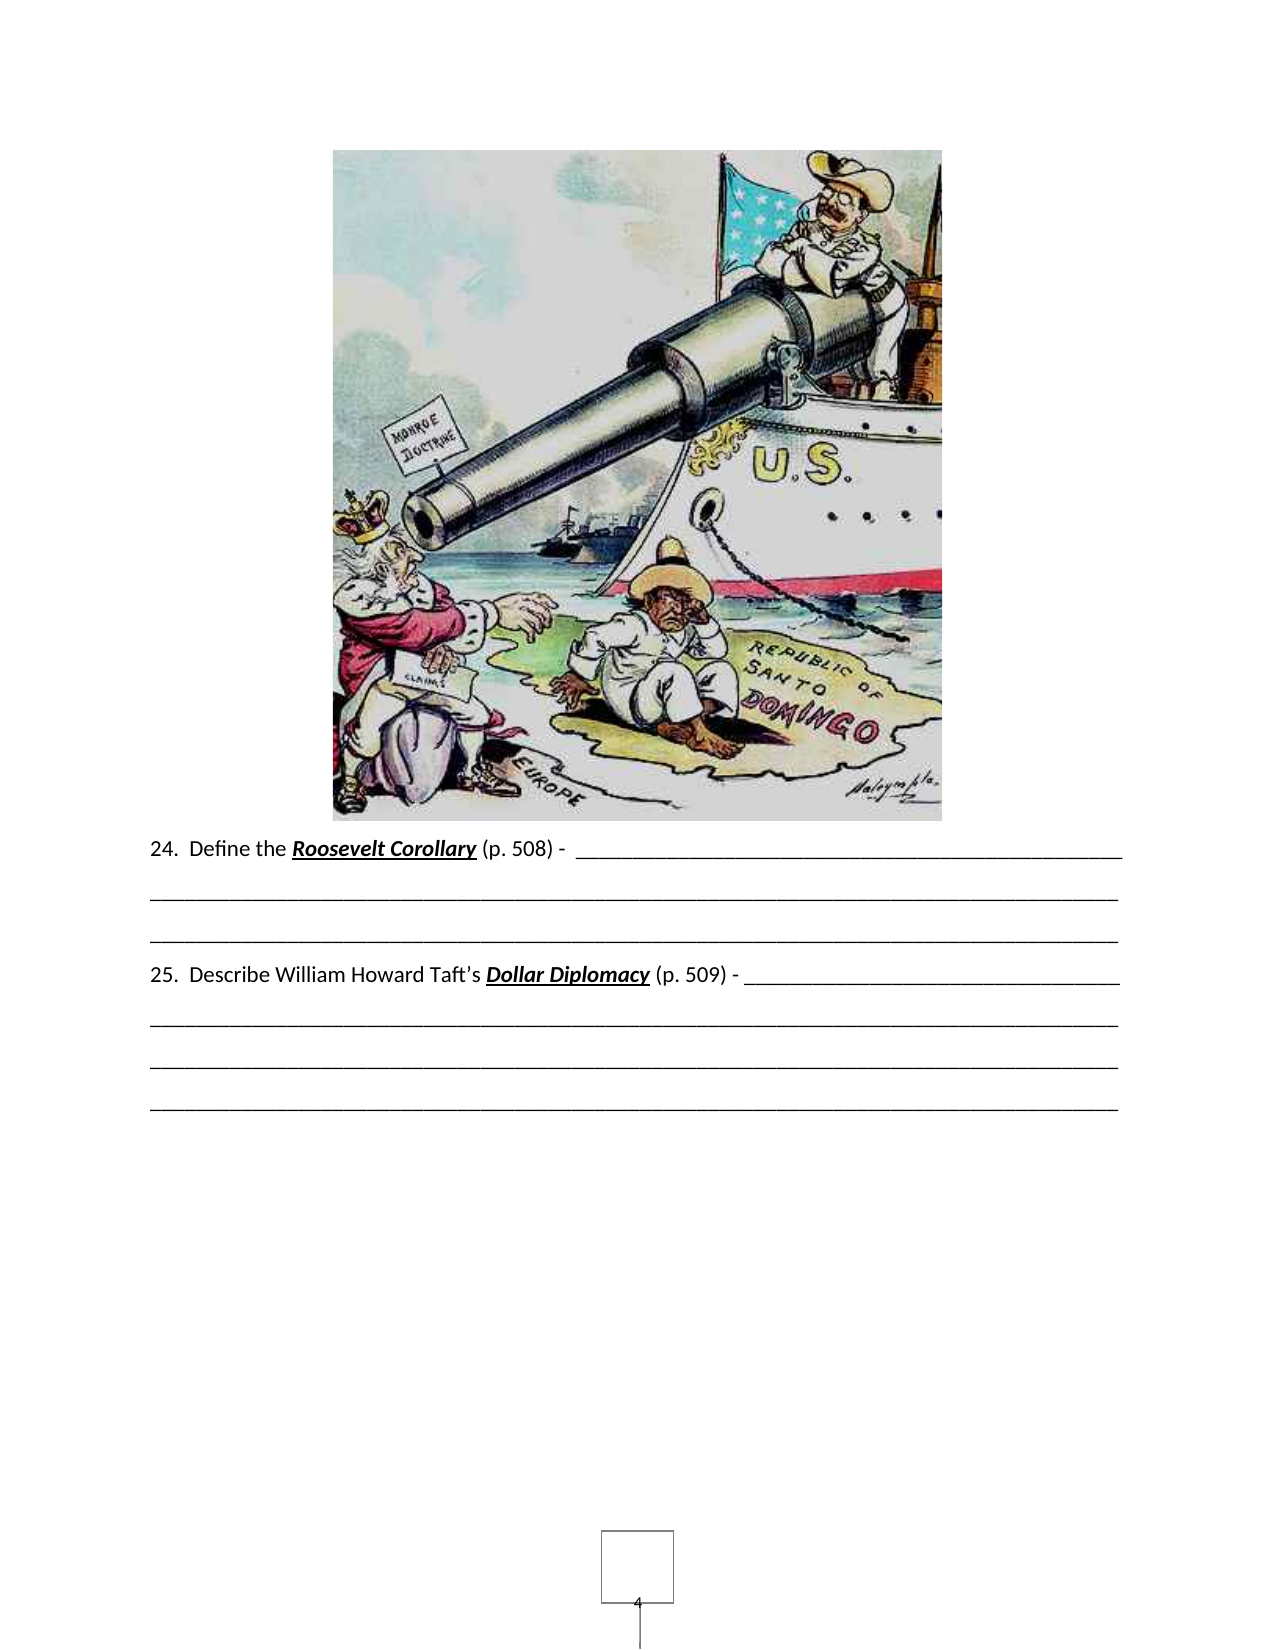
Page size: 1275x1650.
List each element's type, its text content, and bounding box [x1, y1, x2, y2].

text __________________________________________________________________________________________________________________________________________________________________________ [150, 876, 1125, 946]
text _______________________________________________________________________________________________________________________________________________________________________________________________________________________________________________________________ [150, 1002, 1125, 1114]
text 24. Define the Roosevelt Corollary (p. 508) - ________________________________________________ [150, 834, 1125, 862]
text 25. Describe William Howard Taft’s Dollar Diplomacy (p. 509) - _________________________________ [150, 960, 1125, 988]
picture [332, 150, 943, 821]
